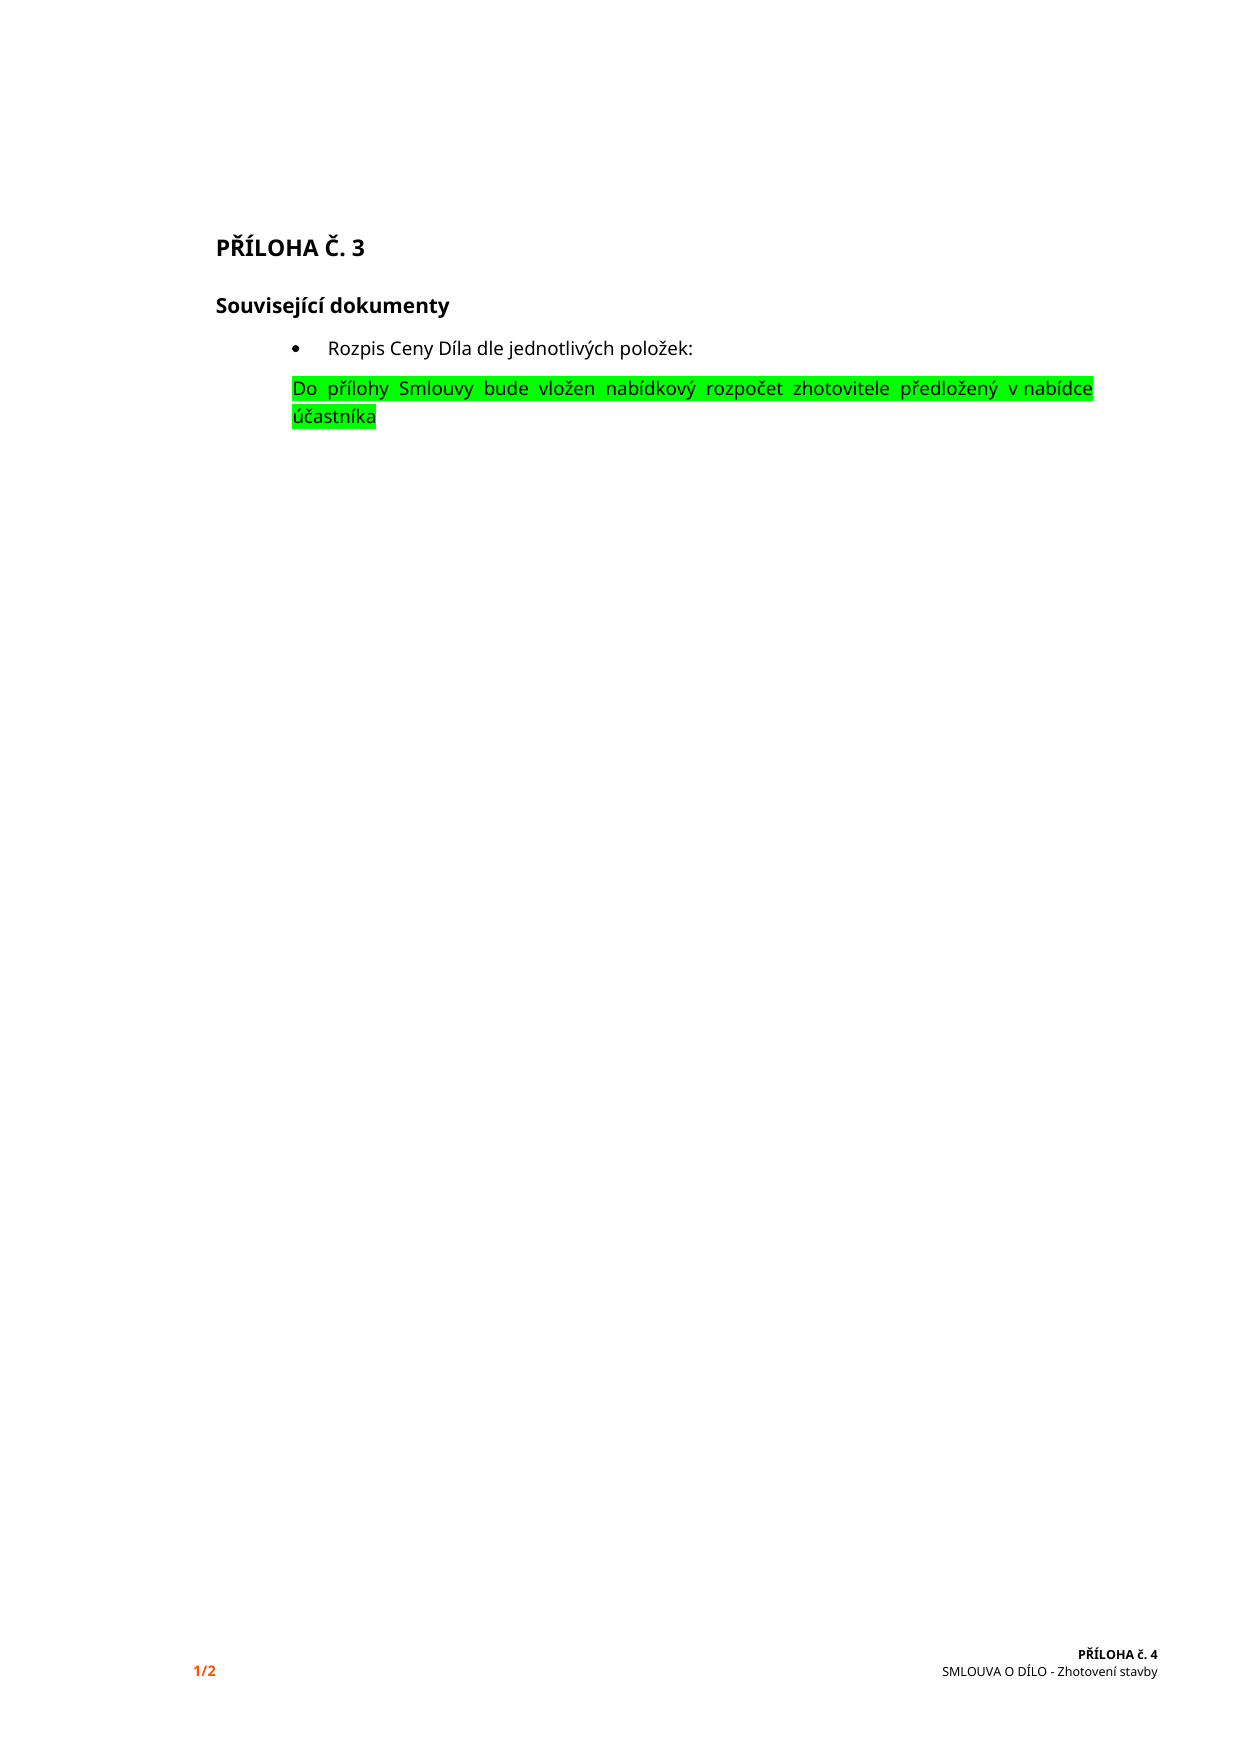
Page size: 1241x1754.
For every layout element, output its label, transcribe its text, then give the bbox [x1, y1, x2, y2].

text Související dokumenty [216, 291, 1093, 320]
text Do přílohy Smlouvy bude vložen nabídkový rozpočet zhotovitele předložený v nabídce účastníka [292, 401, 1093, 429]
text Příloha č. 3 [216, 232, 1093, 263]
list Rozpis Ceny Díla dle jednotlivých položek: [292, 335, 1093, 361]
